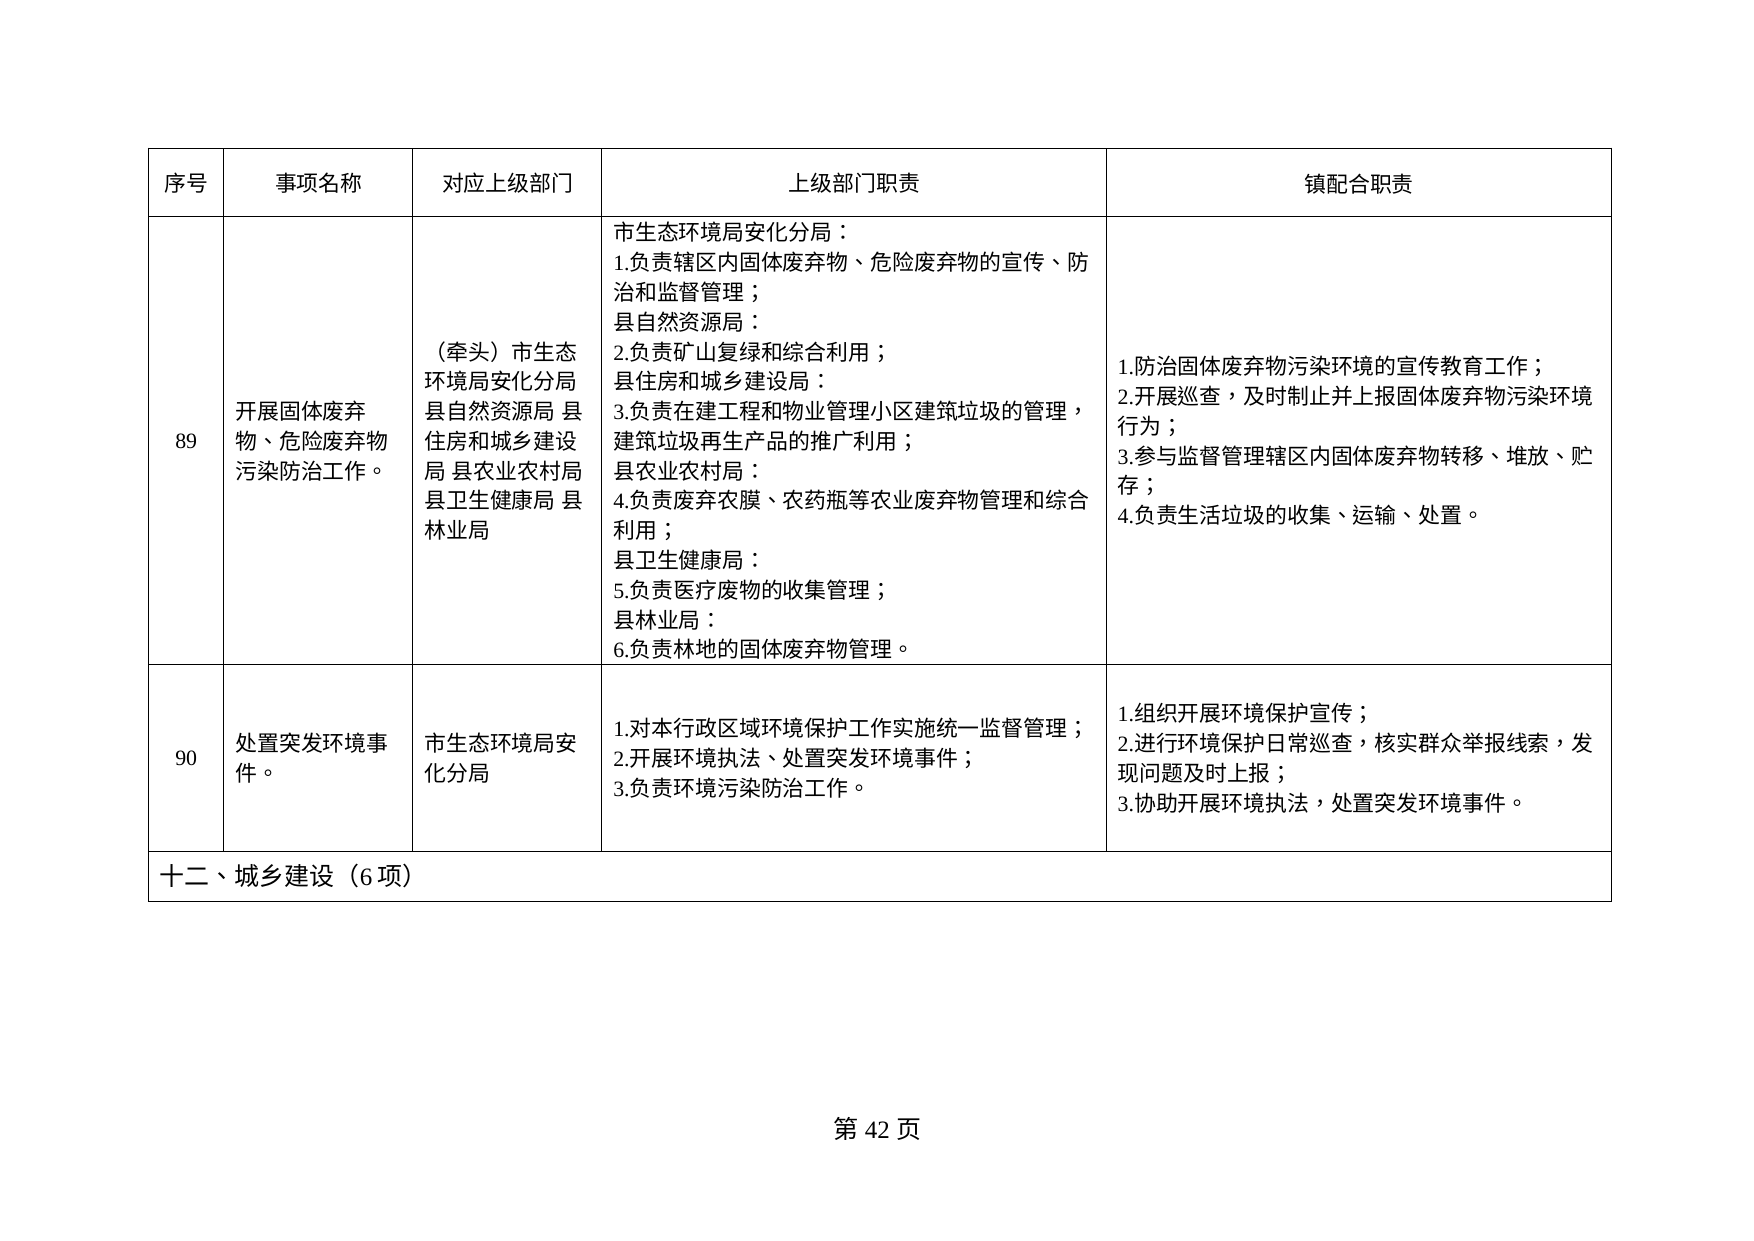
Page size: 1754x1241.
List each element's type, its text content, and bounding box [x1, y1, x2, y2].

table_header 对应上级部门 [413, 149, 601, 216]
table_cell 1.防治固体废弃物污染环境的宣传教育工作； 2.开展巡查，及时制止并上报固体废弃物污染环境行为； 3.参与监督管理辖区内固体废弃物转移、堆放、贮存； 4.负责生活垃圾的收集、运输、处置。 [1107, 217, 1611, 664]
table_cell 开展固体废弃物、危险废弃物污染防治工作。 [224, 217, 412, 664]
table_cell 89 [149, 217, 223, 664]
table_header 序号 [149, 149, 223, 216]
table_cell 市生态环境局安化分局 [413, 665, 601, 851]
table_cell 1.对本行政区域环境保护工作实施统一监督管理； 2.开展环境执法、处置突发环境事件； 3.负责环境污染防治工作。 [602, 665, 1106, 851]
table_cell 十二、城乡建设（6项） [149, 852, 1611, 901]
table_header 上级部门职责 [602, 149, 1106, 216]
table_cell 1.组织开展环境保护宣传； 2.进行环境保护日常巡查，核实群众举报线索，发现问题及时上报； 3.协助开展环境执法，处置突发环境事件。 [1107, 665, 1611, 851]
table_header 镇配合职责 [1107, 149, 1611, 216]
table_header 事项名称 [224, 149, 412, 216]
table_cell 90 [149, 665, 223, 851]
table_cell （牵头）市生态环境局安化分局 县自然资源局 县住房和城乡建设局 县农业农村局 县卫生健康局 县林业局 [413, 217, 601, 664]
table_cell 处置突发环境事件。 [224, 665, 412, 851]
table_cell 市生态环境局安化分局： 1.负责辖区内固体废弃物、危险废弃物的宣传、防治和监督管理； 县自然资源局： 2.负责矿山复绿和综合利用； 县住房和城乡建设局： 3.负责在建工程和物业管理小区建筑垃圾的管理，建筑垃圾再生产品的推广利用； 县农业农村局： 4.负责废弃农膜、农药瓶等农业废弃物管理和综合利用； 县卫生健康局： 5.负责医疗废物的收集管理； 县林业局： 6.负责林地的固体废弃物管理。 [602, 217, 1106, 664]
